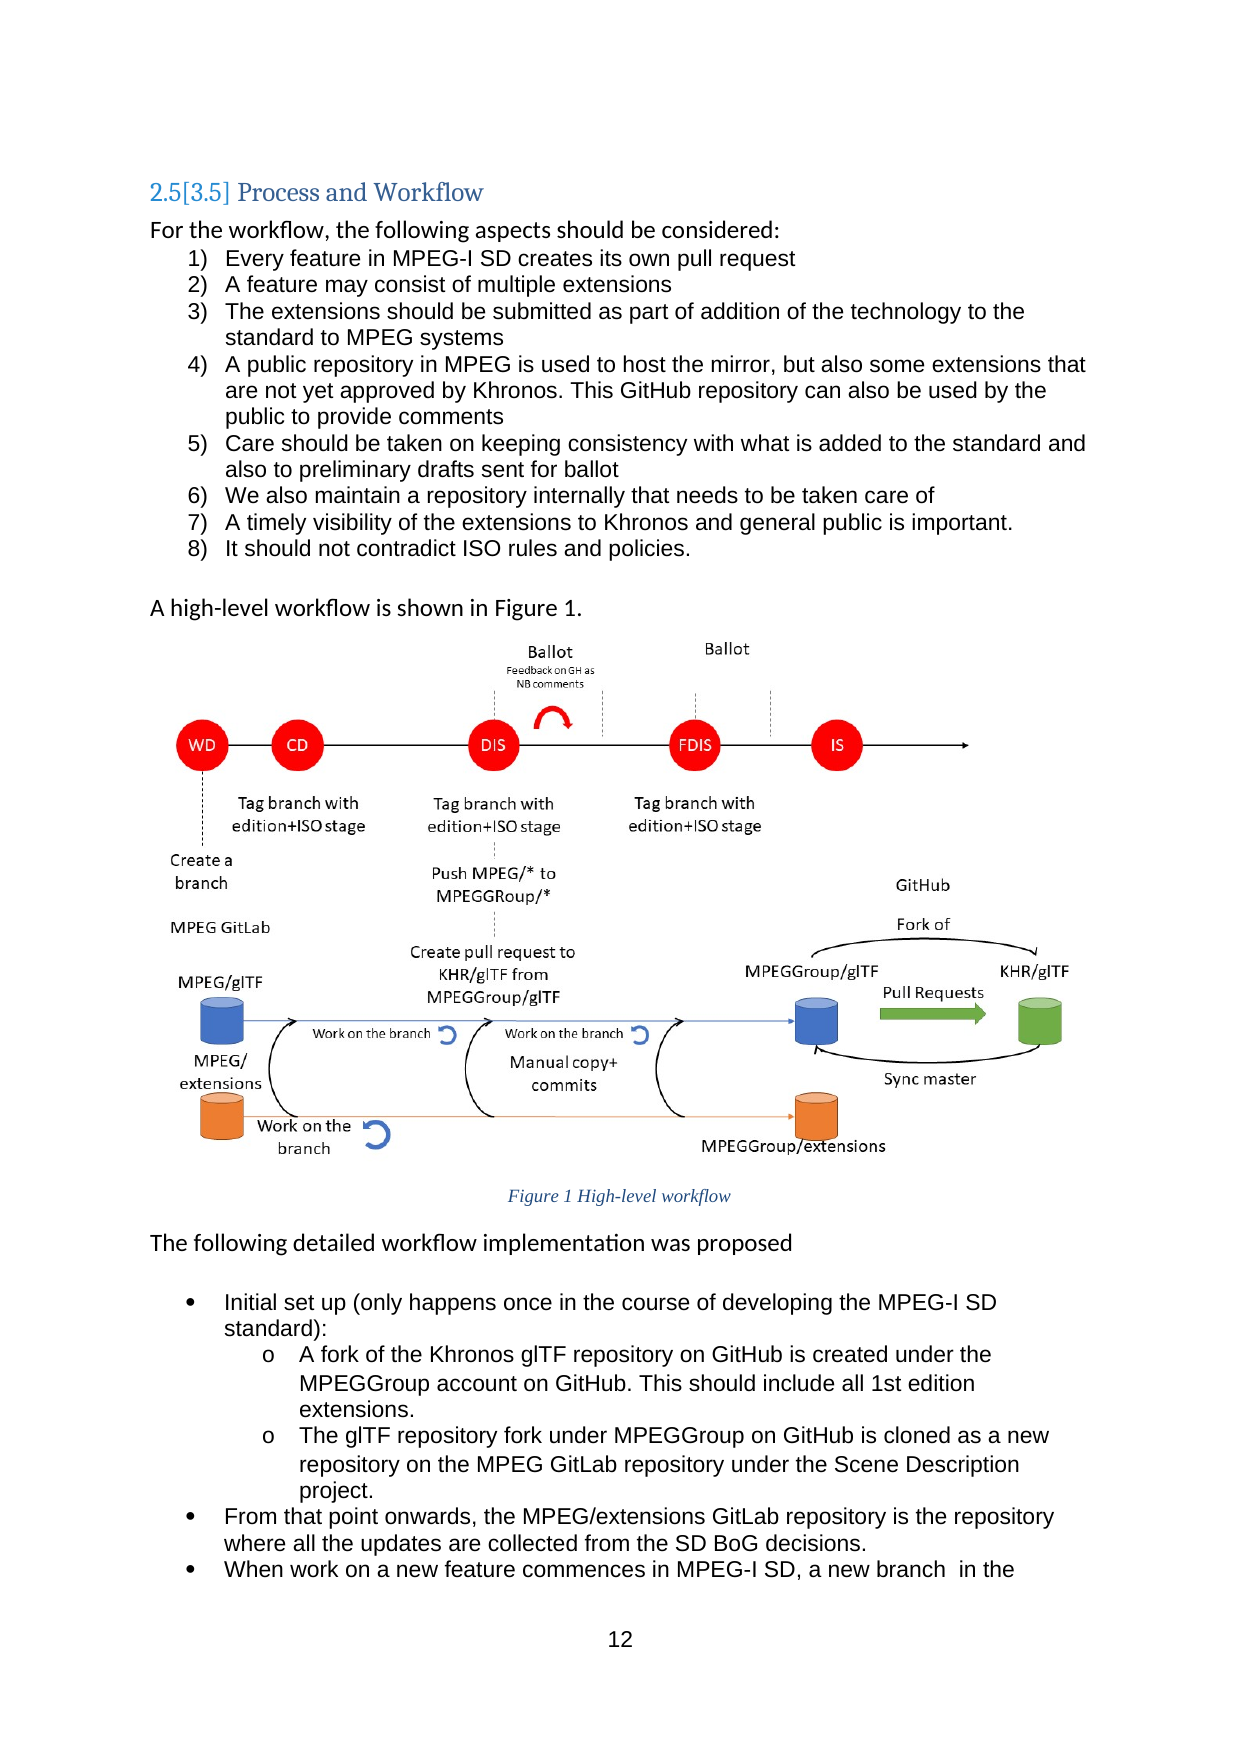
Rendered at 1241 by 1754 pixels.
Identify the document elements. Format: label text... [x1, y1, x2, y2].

text A high-level workflow is shown in Figure 1. [150, 592, 1090, 622]
list A fork of the Khronos glTF repository on GitHub is created under the MPEGGroup account on GitHub. This should include all 1st edition extensions. [261, 1341, 1090, 1422]
text For the workflow, the following aspects should be considered: [150, 214, 1090, 245]
list It should not contradict ISO rules and policies. [187, 535, 1090, 561]
list The glTF repository fork under MPEGGroup on GitHub is cloned as a new repository on the MPEG GitLab repository under the Scene Description project. [261, 1422, 1090, 1503]
list From that point onwards, the MPEG/extensions GitLab repository is the repository where all the updates are collected from the SD BoG decisions. [186, 1503, 1090, 1556]
picture [150, 622, 1151, 1186]
text Figure 1 High-level workflow [150, 1186, 1090, 1207]
list A feature may consist of multiple extensions [187, 271, 1090, 298]
subtitle Process and Workflow [150, 177, 1090, 208]
list A public repository in MPEG is used to host the mirror, but also some extensions that are not yet approved by Khronos. This GitHub repository can also be used by the public to provide comments [187, 351, 1090, 429]
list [186, 1556, 1090, 1582]
list Every feature in MPEG-I SD creates its own pull request [187, 245, 1090, 271]
text The following detailed workflow implementation was proposed [150, 1227, 1090, 1258]
list Care should be taken on keeping consistency with what is added to the standard and also to preliminary drafts sent for ballot [187, 429, 1090, 482]
list The extensions should be submitted as part of addition of the technology to the standard to MPEG systems [187, 298, 1090, 351]
list Initial set up (only happens once in the course of developing the MPEG-I SD standard): [186, 1288, 1090, 1341]
list We also maintain a repository internally that needs to be taken care of [187, 482, 1090, 509]
list A timely visibility of the extensions to Khronos and general public is important. [187, 509, 1090, 535]
